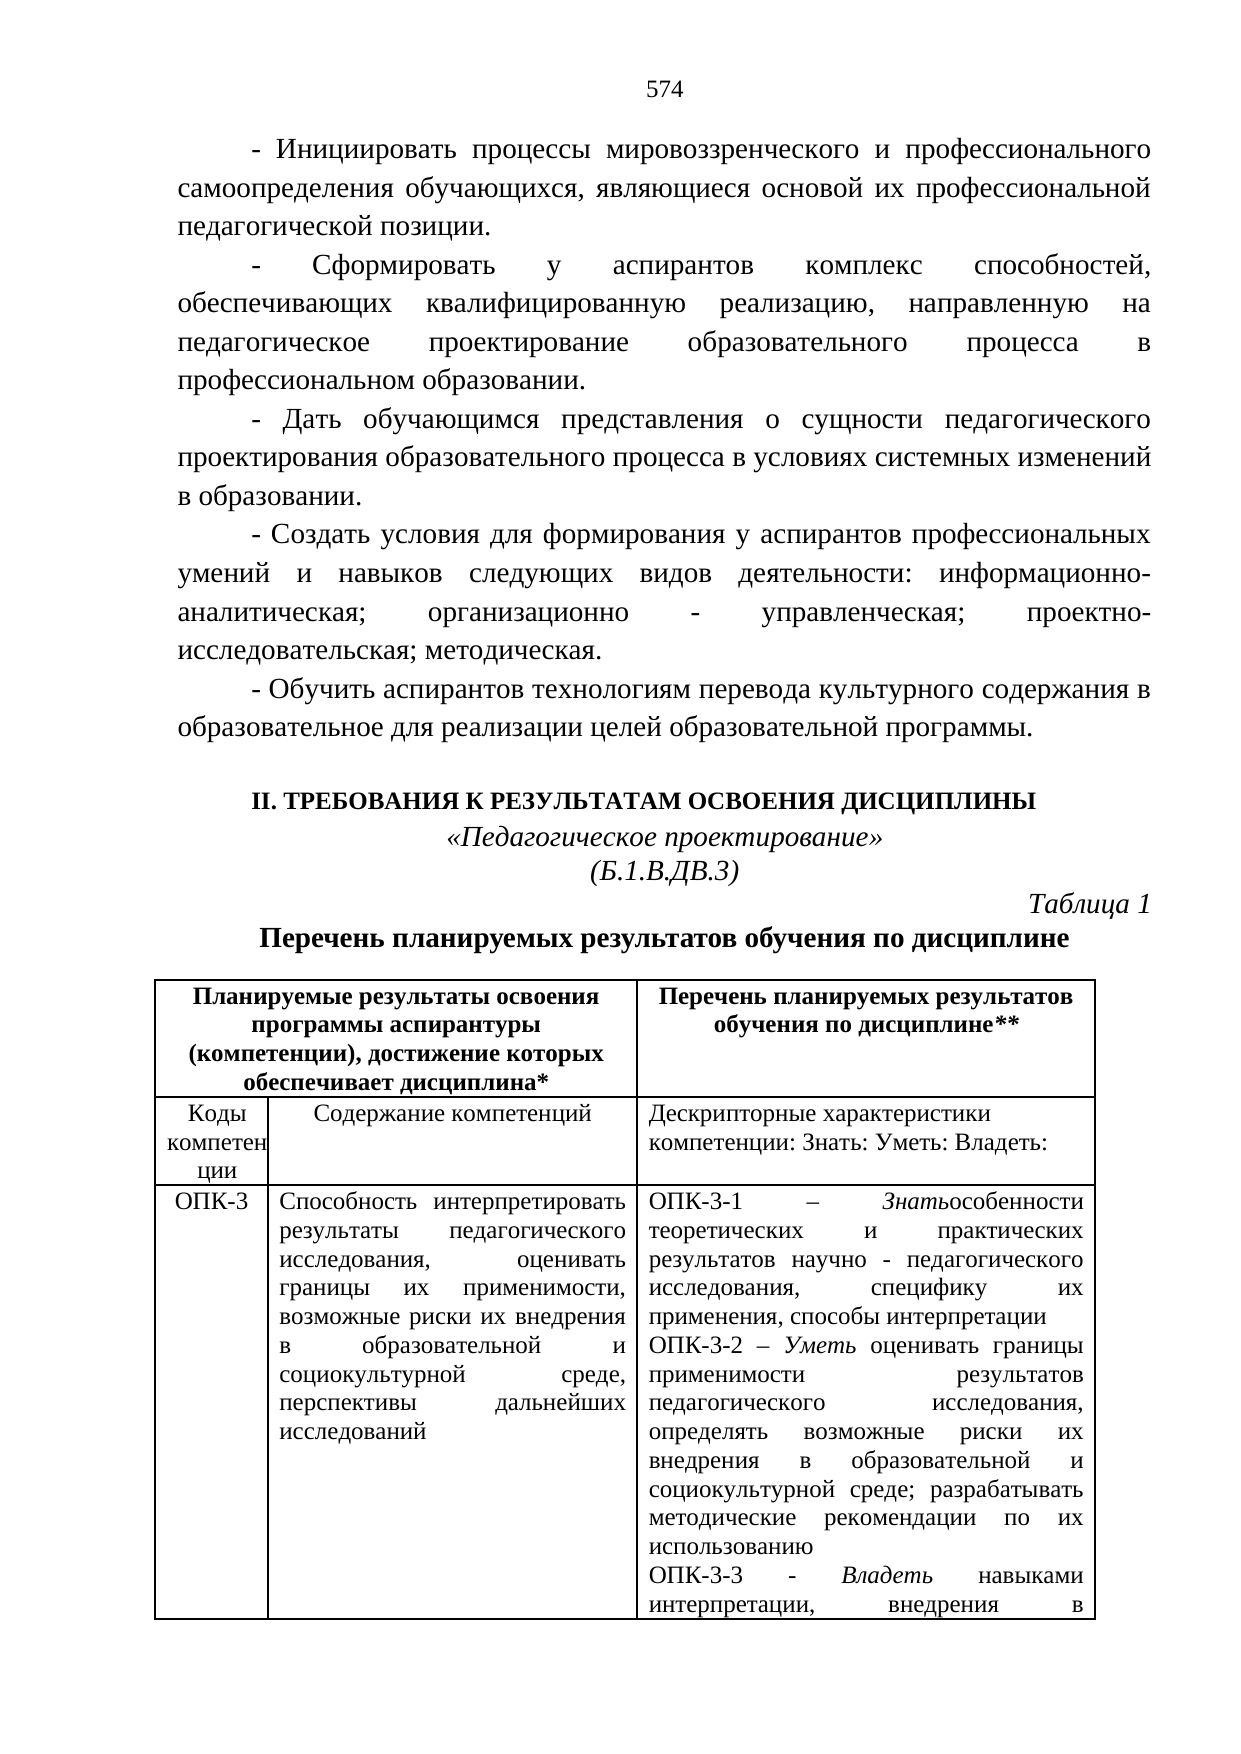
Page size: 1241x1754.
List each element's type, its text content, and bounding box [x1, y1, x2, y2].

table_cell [269, 1186, 636, 1617]
text II. ТРЕБОВАНИЯ К РЕЗУЛЬТАТАМ ОСВОЕНИЯ ДИСЦИПЛИНЫ [177, 786, 1152, 815]
text «Педагогическое проектирование» [177, 819, 1152, 853]
table_cell Дескрипторные характеристики компетенции: Знать: Уметь: Владеть: [638, 1098, 1094, 1184]
table_cell Коды компетенции [156, 1098, 267, 1184]
text Таблица 1 [177, 887, 1152, 920]
text (Б.1.В.ДВ.3) [177, 853, 1152, 887]
table_header Планируемые результаты освоения программы аспирантуры (компетенции), достижение которых обеспечивает дисциплина* [156, 981, 636, 1096]
table_cell Содержание компетенций [269, 1098, 636, 1184]
table_cell ОПК-3 [156, 1186, 267, 1617]
text Перечень планируемых результатов обучения по дисциплине [177, 920, 1152, 954]
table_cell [638, 1186, 1094, 1617]
text - Инициировать процессы мировоззренческого и профессионального самоопределения обучающихся, являющиеся основой их профессиональной педагогической позиции. [177, 131, 1152, 242]
text - Дать обучающимся представления о сущности педагогического проектирования образовательного процесса в условиях системных изменений в образовании. [177, 401, 1152, 512]
text - Обучить аспирантов технологиям перевода культурного содержания в образовательное для реализации целей образовательной программы. [177, 671, 1152, 743]
text - Создать условия для формирования у аспирантов профессиональных умений и навыков следующих видов деятельности: информационно-аналитическая; организационно - управленческая; проектно-исследовательская; методическая. [177, 517, 1152, 666]
table_header Перечень планируемых результатов обучения по дисциплине** [638, 981, 1094, 1096]
text - Сформировать у аспирантов комплекс способностей, обеспечивающих квалифицированную реализацию, направленную на педагогическое проектирование образовательного процесса в профессиональном образовании. [177, 247, 1152, 396]
